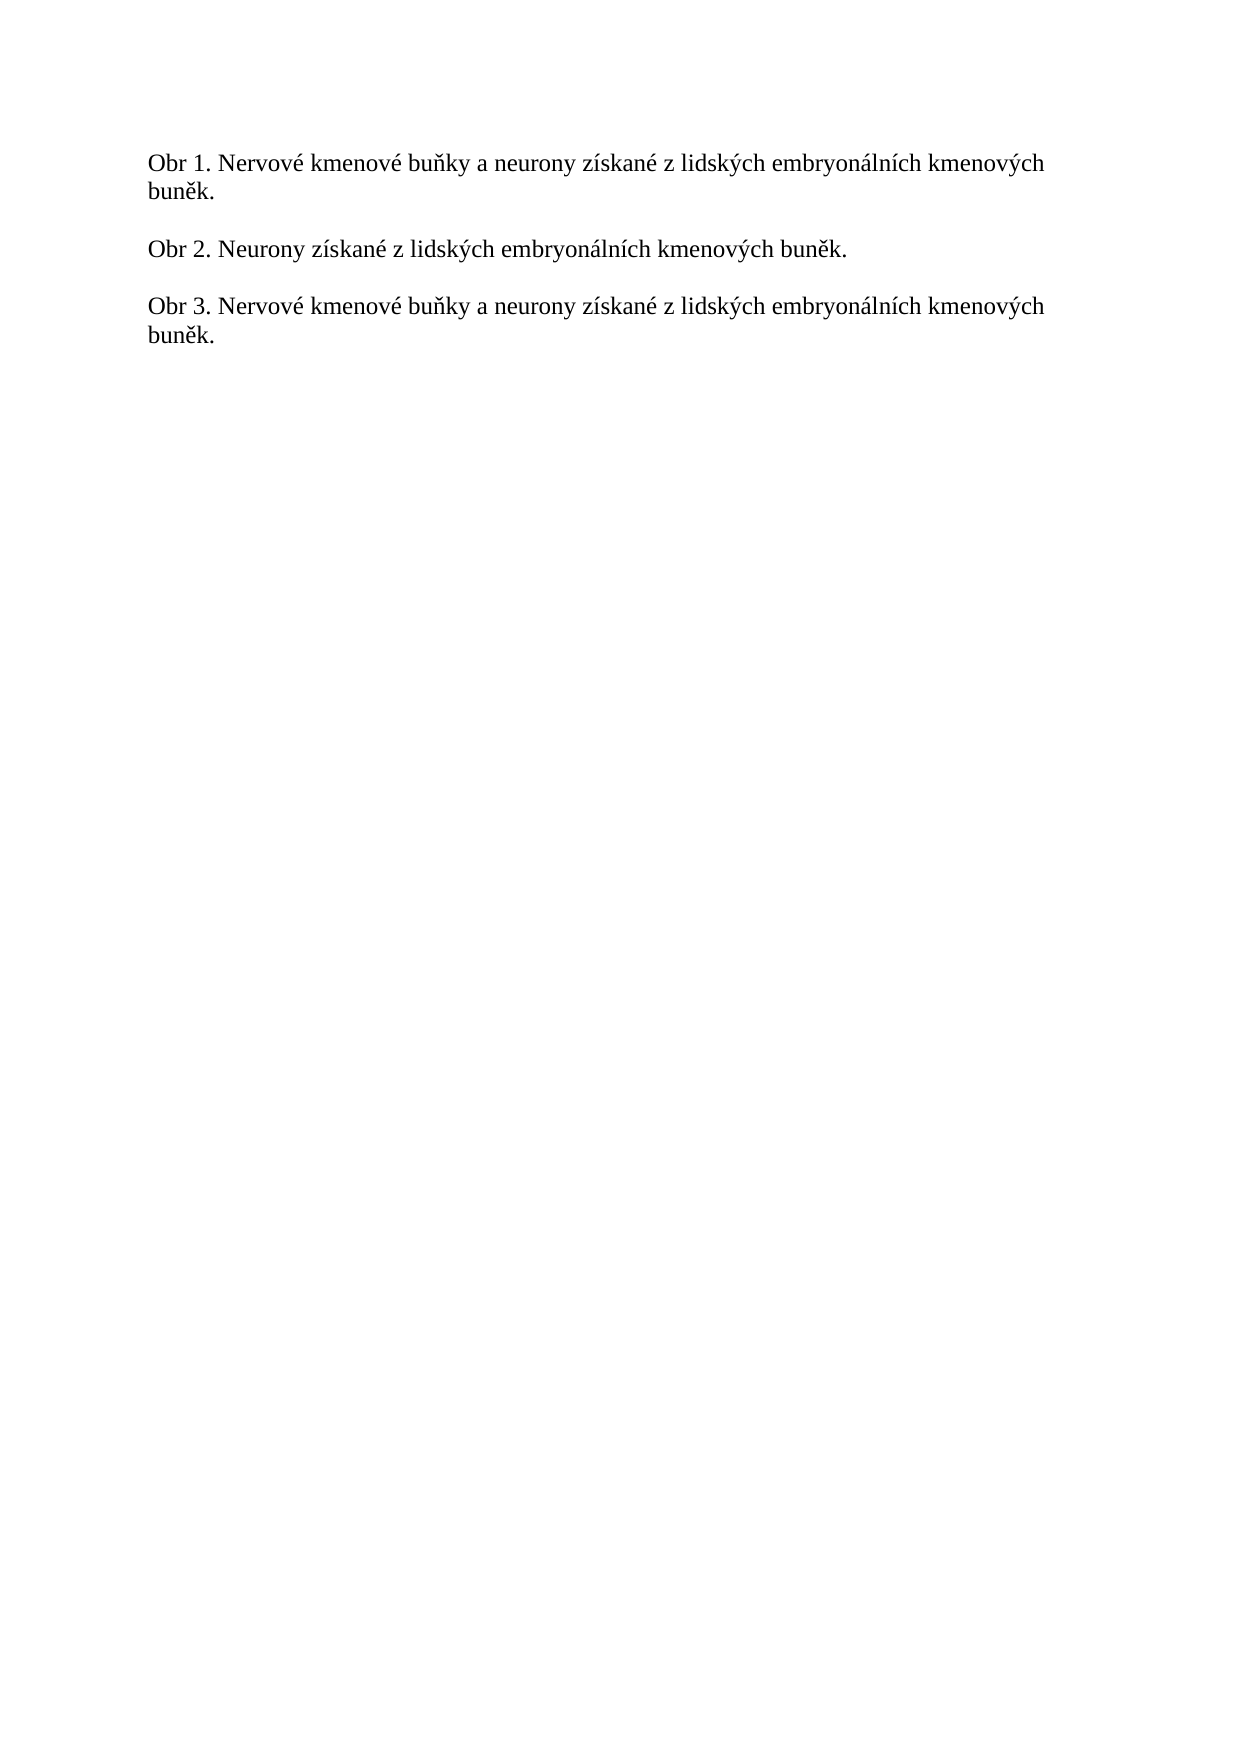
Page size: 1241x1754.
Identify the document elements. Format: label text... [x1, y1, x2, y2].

text Obr 3. Nervové kmenové buňky a neurony získané z lidských embryonálních kmenových buněk. [148, 291, 1093, 349]
text Obr 2. Neurony získané z lidských embryonálních kmenových buněk. [148, 234, 1093, 263]
text Obr 1. Nervové kmenové buňky a neurony získané z lidských embryonálních kmenových buněk. [148, 148, 1093, 205]
